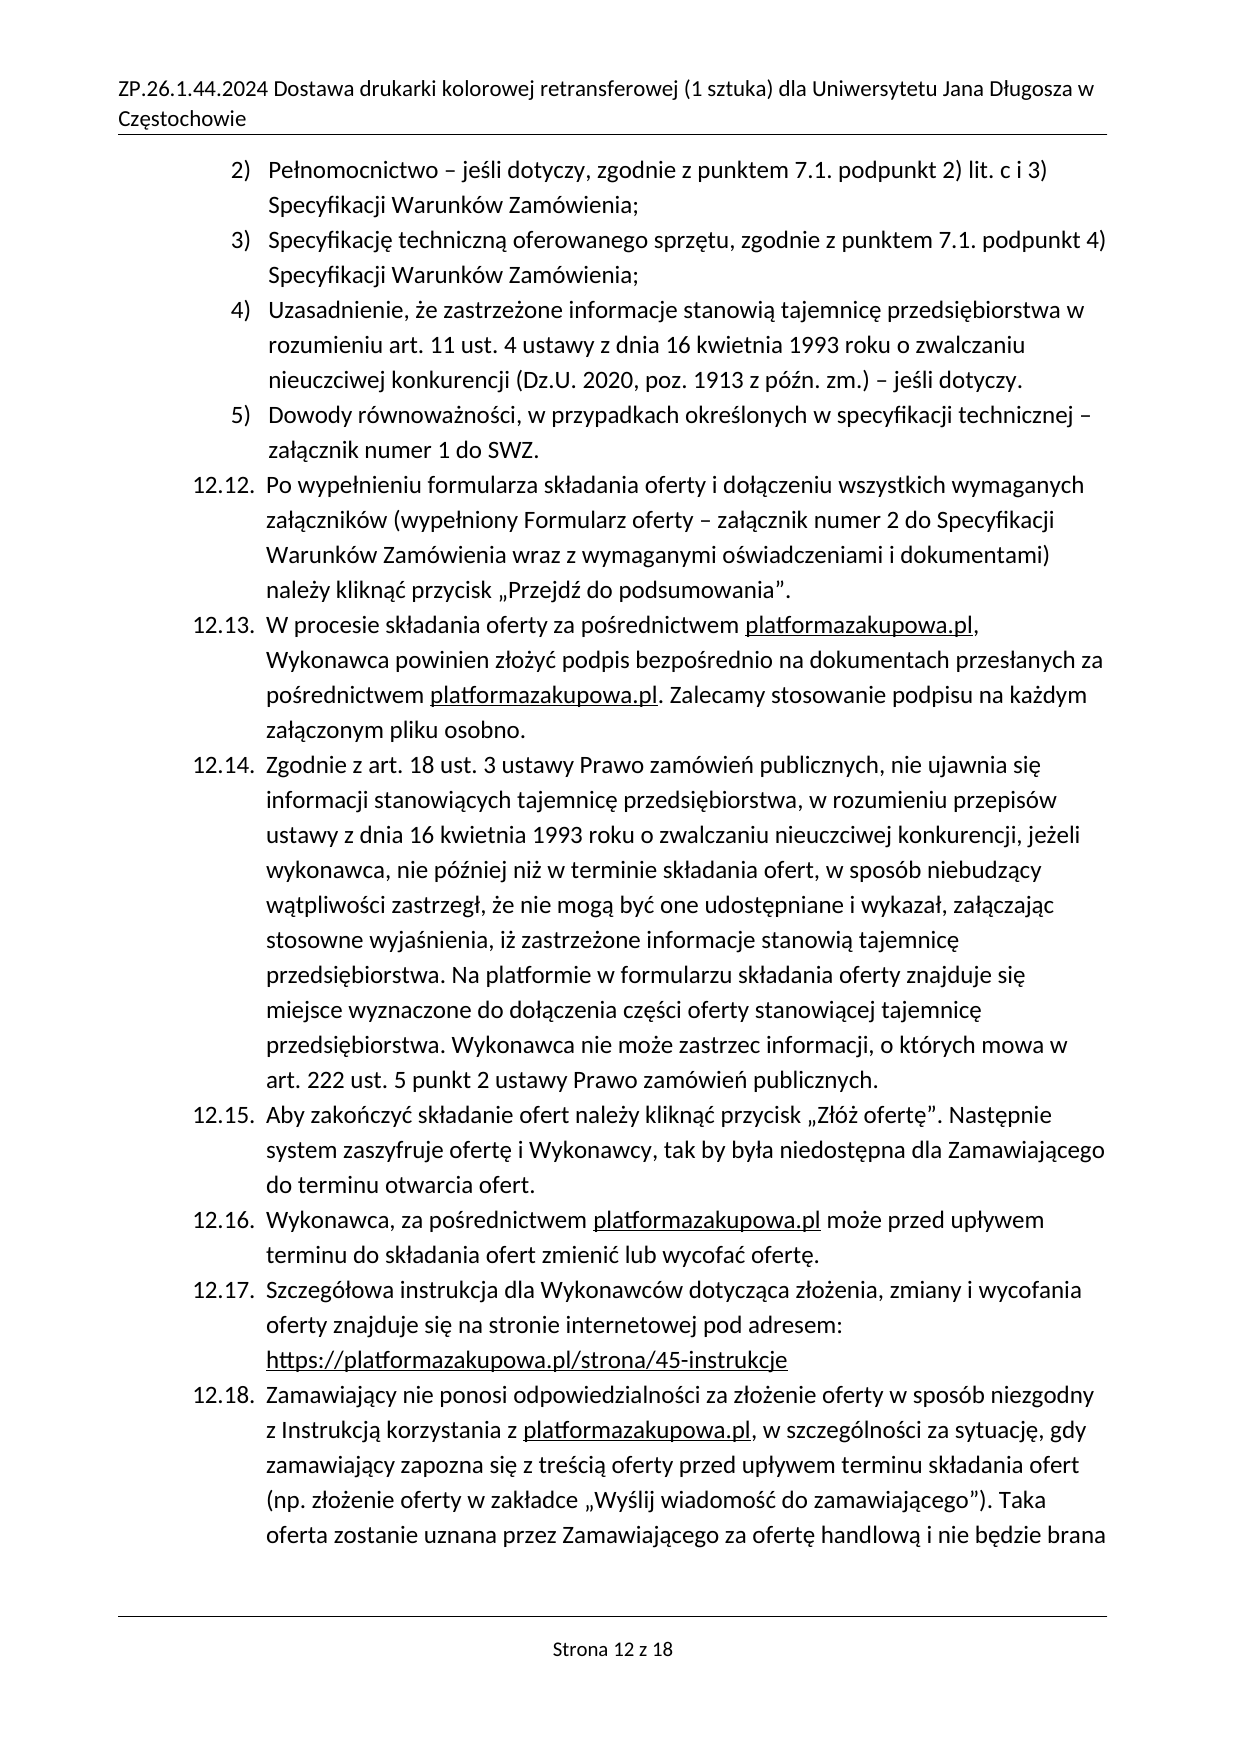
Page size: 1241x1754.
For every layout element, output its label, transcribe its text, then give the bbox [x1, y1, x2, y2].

list Zgodnie z art. 18 ust. 3 ustawy Prawo zamówień publicznych, nie ujawnia się informacji stanowiących tajemnicę przedsiębiorstwa, w rozumieniu przepisów ustawy z dnia 16 kwietnia 1993 roku o zwalczaniu nieuczciwej konkurencji, jeżeli wykonawca, nie później niż w terminie składania ofert, w sposób niebudzący wątpliwości zastrzegł, że nie mogą być one udostępniane i wykazał, załączając stosowne wyjaśnienia, iż zastrzeżone informacje stanowią tajemnicę przedsiębiorstwa. Na platformie w formularzu składania oferty znajduje się miejsce wyznaczone do dołączenia części oferty stanowiącej tajemnicę przedsiębiorstwa. Wykonawca nie może zastrzec informacji, o których mowa w art. 222 ust. 5 punkt 2 ustawy Prawo zamówień publicznych. [192, 749, 1107, 1094]
list Po wypełnieniu formularza składania oferty i dołączeniu wszystkich wymaganych załączników (wypełniony Formularz oferty – załącznik numer 2 do Specyfikacji Warunków Zamówienia wraz z wymaganymi oświadczeniami i dokumentami) należy kliknąć przycisk „Przejdź do podsumowania”. [192, 469, 1107, 604]
list W procesie składania oferty za pośrednictwem platformazakupowa.pl, Wykonawca powinien złożyć podpis bezpośrednio na dokumentach przesłanych za pośrednictwem platformazakupowa.pl. Zalecamy stosowanie podpisu na każdym załączonym pliku osobno. [192, 609, 1107, 744]
list Uzasadnienie, że zastrzeżone informacje stanowią tajemnicę przedsiębiorstwa w rozumieniu art. 11 ust. 4 ustawy z dnia 16 kwietnia 1993 roku o zwalczaniu nieuczciwej konkurencji (Dz.U. 2020, poz. 1913 z późn. zm.) – jeśli dotyczy. [231, 294, 1107, 394]
list Pełnomocnictwo – jeśli dotyczy, zgodnie z punktem 7.1. podpunkt 2) lit. c i 3) Specyfikacji Warunków Zamówienia; [231, 154, 1107, 219]
list Aby zakończyć składanie ofert należy kliknąć przycisk „Złóż ofertę”. Następnie system zaszyfruje ofertę i Wykonawcy, tak by była niedostępna dla Zamawiającego do terminu otwarcia ofert. [192, 1099, 1107, 1199]
list Szczegółowa instrukcja dla Wykonawców dotycząca złożenia, zmiany i wycofania oferty znajduje się na stronie internetowej pod adresem: https://platformazakupowa.pl/strona/45-instrukcje [192, 1274, 1107, 1374]
list Dowody równoważności, w przypadkach określonych w specyfikacji technicznej – załącznik numer 1 do SWZ. [231, 399, 1107, 464]
list Specyfikację techniczną oferowanego sprzętu, zgodnie z punktem 7.1. podpunkt 4) Specyfikacji Warunków Zamówienia; [231, 224, 1107, 289]
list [192, 1379, 1107, 1549]
list Wykonawca, za pośrednictwem platformazakupowa.pl może przed upływem terminu do składania ofert zmienić lub wycofać ofertę. [192, 1204, 1107, 1269]
